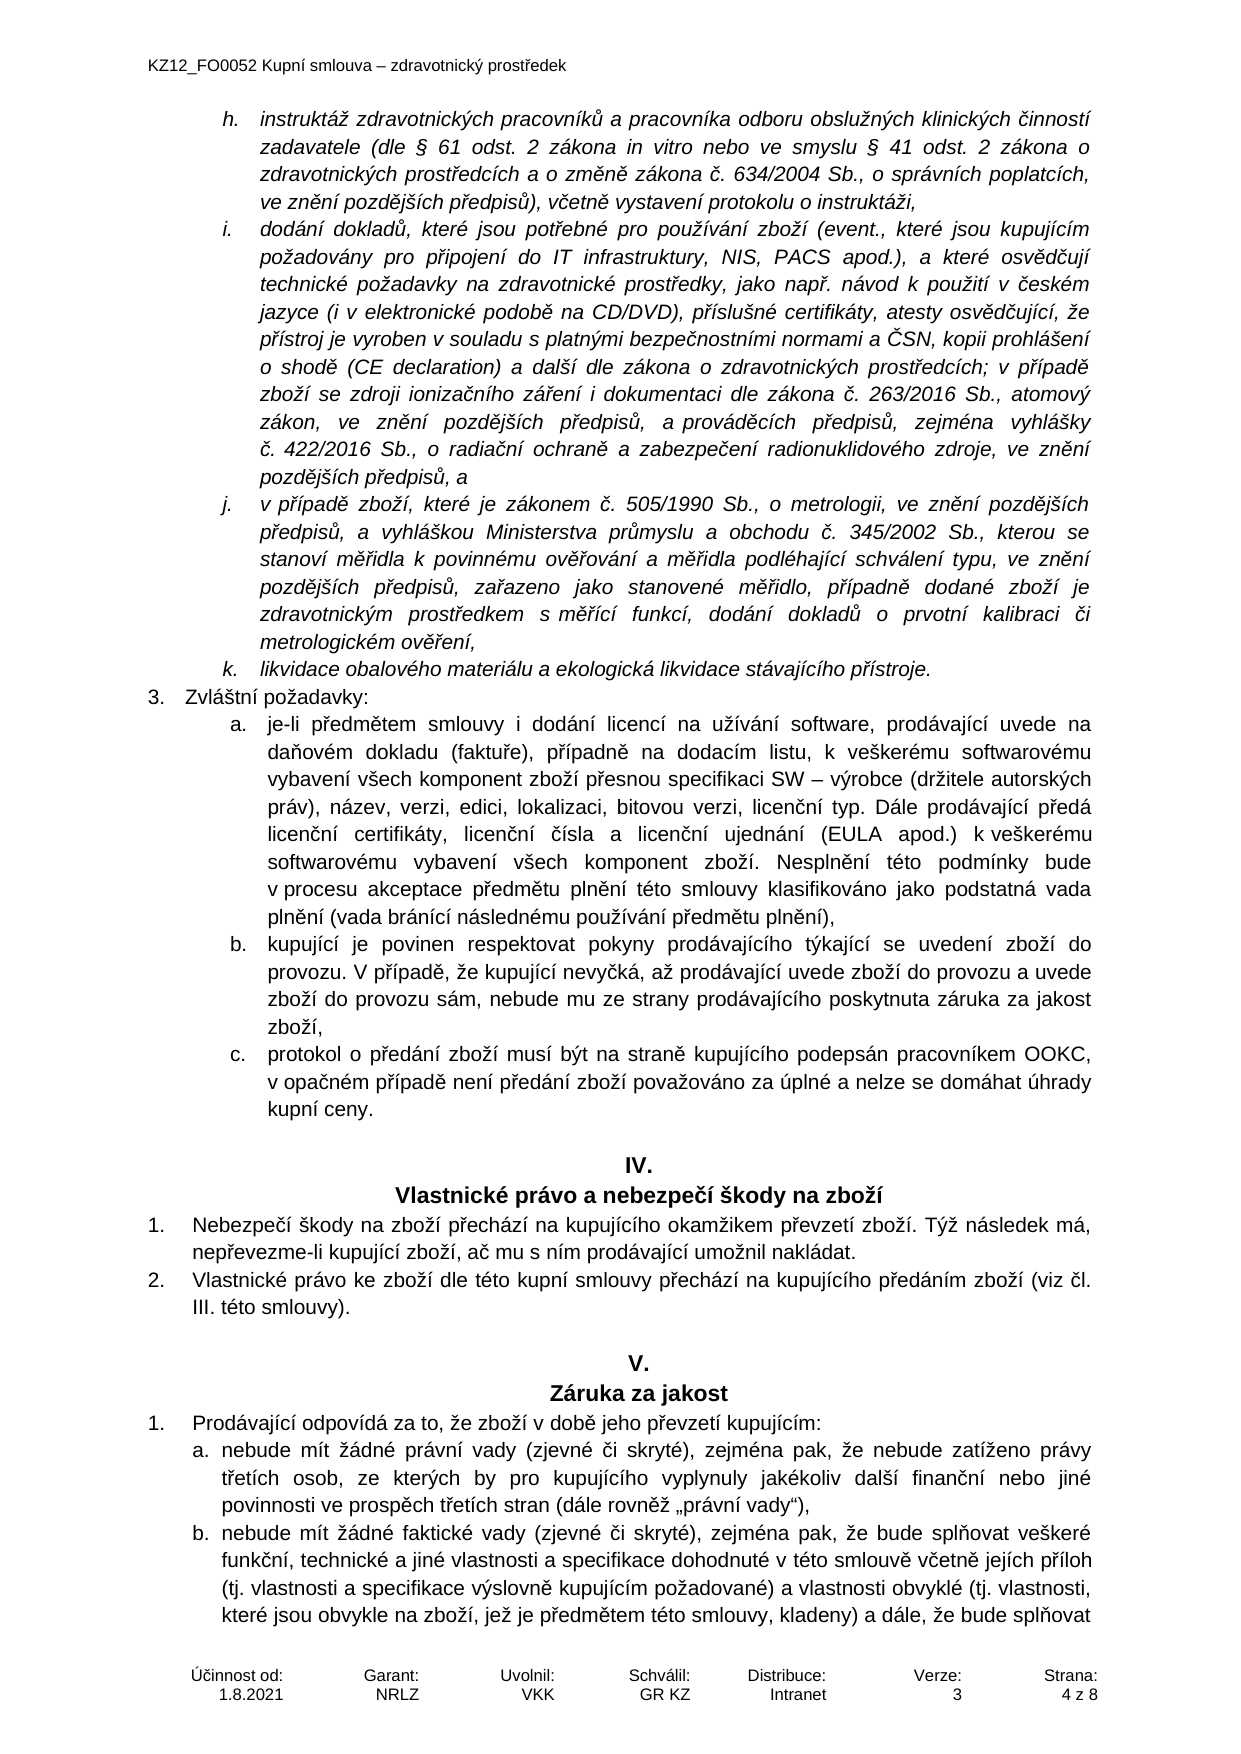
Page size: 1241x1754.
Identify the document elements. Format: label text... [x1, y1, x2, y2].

list kupující je povinen respektovat pokyny prodávajícího týkající se uvedení zboží do provozu. V případě, že kupující nevyčká, až prodávající uvede zboží do provozu a uvede zboží do provozu sám, nebude mu ze strany prodávajícího poskytnuta záruka za jakost zboží, [230, 932, 1093, 1038]
text V. [185, 1350, 1093, 1376]
list Zvláštní požadavky: [148, 684, 1093, 708]
list nebude mít žádné právní vady (zjevné či skryté), zejména pak, že nebude zatíženo právy třetích osob, ze kterých by pro kupujícího vyplynuly jakékoliv další finanční nebo jiné povinnosti ve prospěch třetích stran (dále rovněž „právní vady“), [192, 1438, 1093, 1517]
list Nebezpečí škody na zboží přechází na kupujícího okamžikem převzetí zboží. Týž následek má, nepřevezme-li kupující zboží, ač mu s ním prodávající umožnil nakládat. [148, 1212, 1093, 1264]
subtitle Vlastnické právo a nebezpečí škody na zboží [185, 1182, 1093, 1208]
list Vlastnické právo ke zboží dle této kupní smlouvy přechází na kupujícího předáním zboží (viz čl. III. této smlouvy). [148, 1267, 1093, 1319]
list instruktáž zdravotnických pracovníků a pracovníka odboru obslužných klinických činností zadavatele (dle § 61 odst. 2 zákona in vitro nebo ve smyslu § 41 odst. 2 zákona o zdravotnických prostředcích a o změně zákona č. 634/2004 Sb., o správních poplatcích, ve znění pozdějších předpisů), včetně vystavení protokolu o instruktáži, [222, 107, 1093, 213]
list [192, 1520, 1093, 1627]
text IV. [185, 1152, 1093, 1178]
list dodání dokladů, které jsou potřebné pro používání zboží (event., které jsou kupujícím požadovány pro připojení do IT infrastruktury, NIS, PACS apod.), a které osvědčují technické požadavky na zdravotnické prostředky, jako např. návod k použití v českém jazyce (i v elektronické podobě na CD/DVD), příslušné certifikáty, atesty osvědčující, že přístroj je vyroben v souladu s platnými bezpečnostními normami a ČSN, kopii prohlášení o shodě (CE declaration) a další dle zákona o zdravotnických prostředcích; v případě zboží se zdroji ionizačního záření i dokumentaci dle zákona č. 263/2016 Sb., atomový zákon, ve znění pozdějších předpisů, a prováděcích předpisů, zejména vyhlášky č. 422/2016 Sb., o radiační ochraně a zabezpečení radionuklidového zdroje, ve znění pozdějších předpisů, a [222, 217, 1093, 488]
list je-li předmětem smlouvy i dodání licencí na užívání software, prodávající uvede na daňovém dokladu (faktuře), případně na dodacím listu, k veškerému softwarovému vybavení všech komponent zboží přesnou specifikaci SW – výrobce (držitele autorských práv), název, verzi, edici, lokalizaci, bitovou verzi, licenční typ. Dále prodávající předá licenční certifikáty, licenční čísla a licenční ujednání (EULA apod.) k veškerému softwarovému vybavení všech komponent zboží. Nesplnění této podmínky bude v procesu akceptace předmětu plnění této smlouvy klasifikováno jako podstatná vada plnění (vada bránící následnému používání předmětu plnění), [230, 712, 1093, 928]
list likvidace obalového materiálu a ekologická likvidace stávajícího přístroje. [222, 657, 1093, 681]
subtitle Záruka za jakost [185, 1380, 1093, 1406]
list v případě zboží, které je zákonem č. 505/1990 Sb., o metrologii, ve znění pozdějších předpisů, a vyhláškou Ministerstva průmyslu a obchodu č. 345/2002 Sb., kterou se stanoví měřidla k povinnému ověřování a měřidla podléhající schválení typu, ve znění pozdějších předpisů, zařazeno jako stanovené měřidlo, případně dodané zboží je zdravotnickým prostředkem s měřící funkcí, dodání dokladů o prvotní kalibraci či metrologickém ověření, [222, 492, 1093, 653]
list Prodávající odpovídá za to, že zboží v době jeho převzetí kupujícím: [148, 1410, 1093, 1434]
list protokol o předání zboží musí být na straně kupujícího podepsán pracovníkem OOKC, v opačném případě není předání zboží považováno za úplné a nelze se domáhat úhrady kupní ceny. [230, 1042, 1093, 1121]
